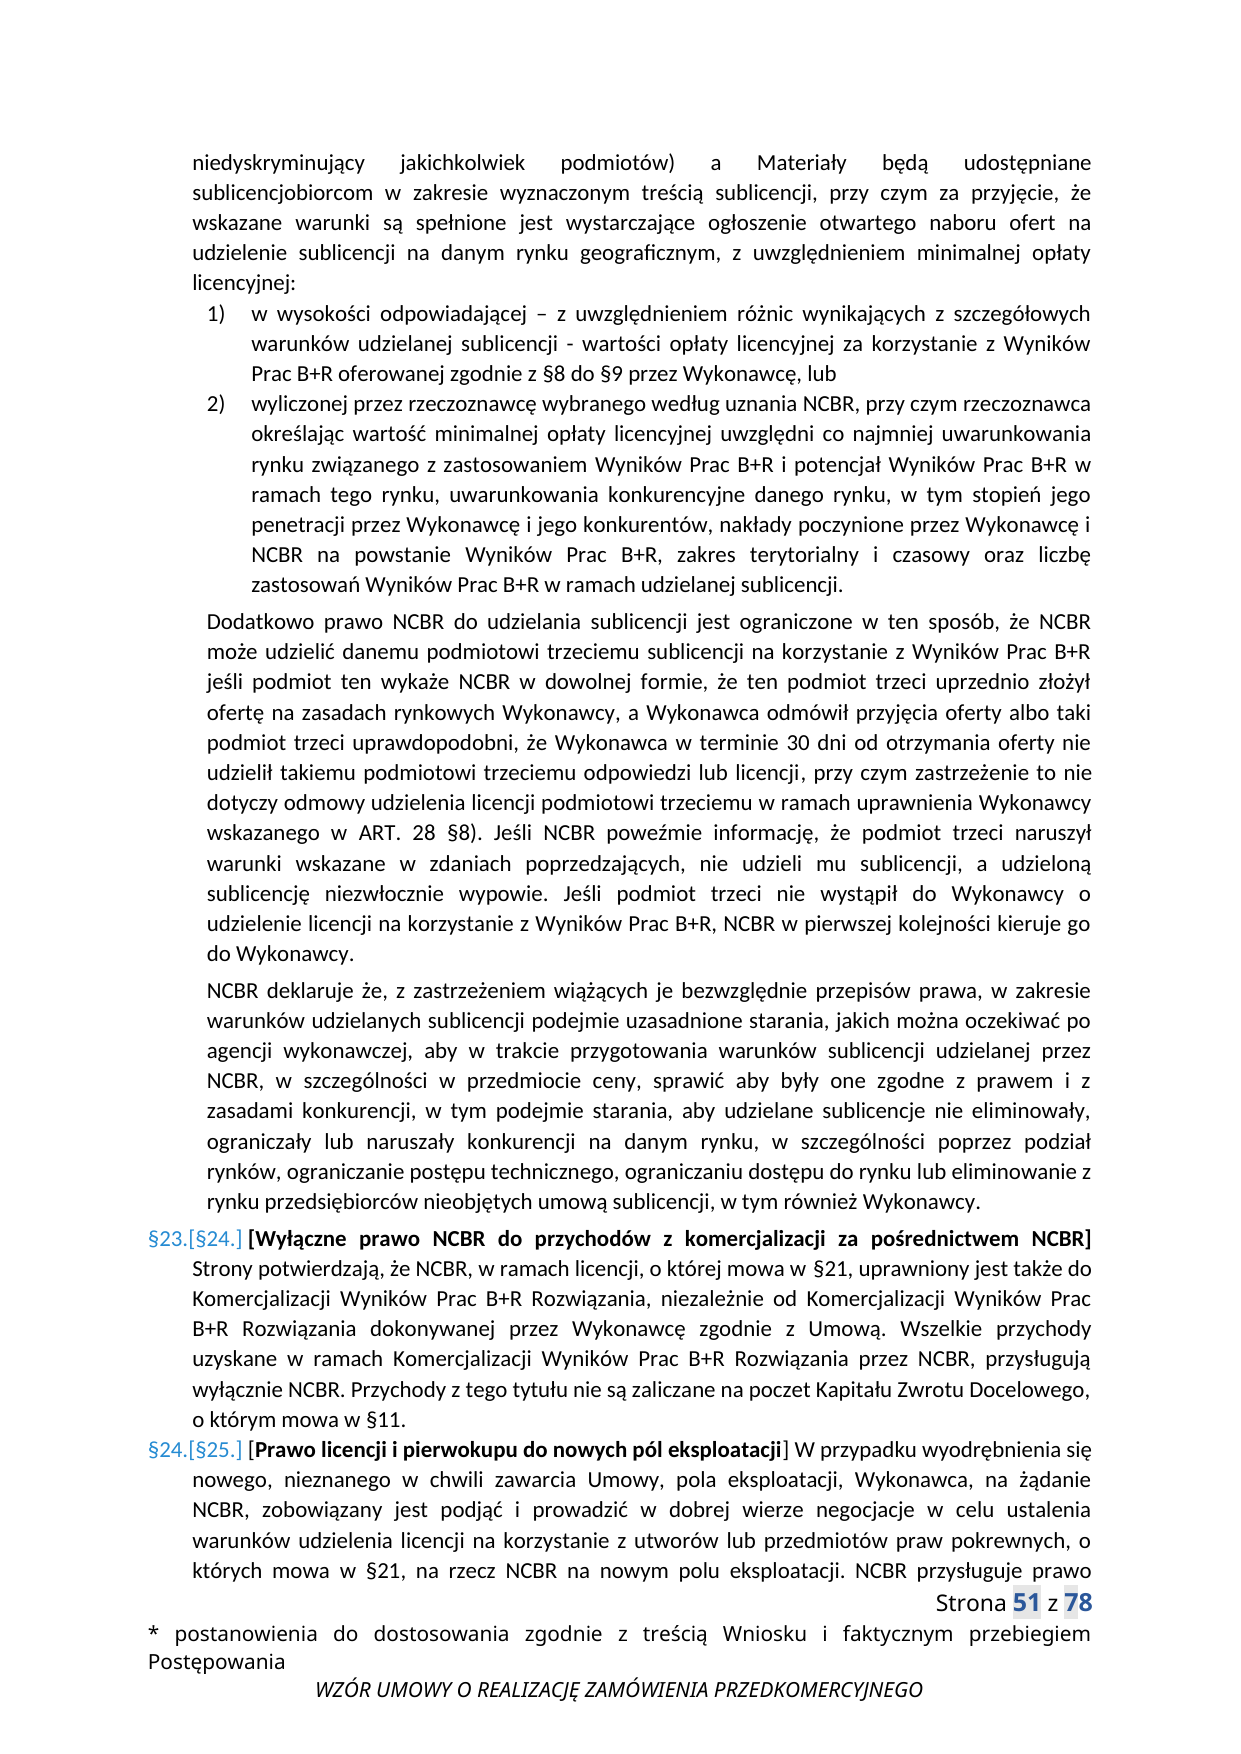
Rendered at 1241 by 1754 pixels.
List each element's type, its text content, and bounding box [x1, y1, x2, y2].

list w wysokości odpowiadającej – z uwzględnieniem różnic wynikających z szczegółowych warunków udzielanej sublicencji - wartości opłaty licencyjnej za korzystanie z Wyników Prac B+R oferowanej zgodnie z §8 do §9 przez Wykonawcę, lub [207, 299, 1093, 387]
list [Wyłączne prawo NCBR do przychodów z komercjalizacji za pośrednictwem NCBR] Strony potwierdzają, że NCBR, w ramach licencji, o której mowa w §21, uprawniony jest także do Komercjalizacji Wyników Prac B+R Rozwiązania, niezależnie od Komercjalizacji Wyników Prac B+R Rozwiązania dokonywanej przez Wykonawcę zgodnie z Umową. Wszelkie przychody uzyskane w ramach Komercjalizacji Wyników Prac B+R Rozwiązania przez NCBR, przysługują wyłącznie NCBR. Przychody z tego tytułu nie są zaliczane na poczet Kapitału Zwrotu Docelowego, o którym mowa w §11. [148, 1224, 1093, 1433]
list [148, 1435, 1093, 1584]
list wyliczonej przez rzeczoznawcę wybranego według uznania NCBR, przy czym rzeczoznawca określając wartość minimalnej opłaty licencyjnej uwzględni co najmniej uwarunkowania rynku związanego z zastosowaniem Wyników Prac B+R i potencjał Wyników Prac B+R w ramach tego rynku, uwarunkowania konkurencyjne danego rynku, w tym stopień jego penetracji przez Wykonawcę i jego konkurentów, nakłady poczynione przez Wykonawcę i NCBR na powstanie Wyników Prac B+R, zakres terytorialny i czasowy oraz liczbę zastosowań Wyników Prac B+R w ramach udzielanej sublicencji. [207, 389, 1093, 598]
text Dodatkowo prawo NCBR do udzielania sublicencji jest ograniczone w ten sposób, że NCBR może udzielić danemu podmiotowi trzeciemu sublicencji na korzystanie z Wyników Prac B+R jeśli podmiot ten wykaże NCBR w dowolnej formie, że ten podmiot trzeci uprzednio złożył ofertę na zasadach rynkowych Wykonawcy, a Wykonawca odmówił przyjęcia oferty albo taki podmiot trzeci uprawdopodobni, że Wykonawca w terminie 30 dni od otrzymania oferty nie udzielił takiemu podmiotowi trzeciemu odpowiedzi lub licencji, przy czym zastrzeżenie to nie dotyczy odmowy udzielenia licencji podmiotowi trzeciemu w ramach uprawnienia Wykonawcy wskazanego w ART. 28 §8). Jeśli NCBR poweźmie informację, że podmiot trzeci naruszył warunki wskazane w zdaniach poprzedzających, nie udzieli mu sublicencji, a udzieloną sublicencję niezwłocznie wypowie. Jeśli podmiot trzeci nie wystąpił do Wykonawcy o udzielenie licencji na korzystanie z Wyników Prac B+R, NCBR w pierwszej kolejności kieruje go do Wykonawcy. [207, 607, 1093, 967]
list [148, 148, 1093, 296]
text NCBR deklaruje że, z zastrzeżeniem wiążących je bezwzględnie przepisów prawa, w zakresie warunków udzielanych sublicencji podejmie uzasadnione starania, jakich można oczekiwać po agencji wykonawczej, aby w trakcie przygotowania warunków sublicencji udzielanej przez NCBR, w szczególności w przedmiocie ceny, sprawić aby były one zgodne z prawem i z zasadami konkurencji, w tym podejmie starania, aby udzielane sublicencje nie eliminowały, ograniczały lub naruszały konkurencji na danym rynku, w szczególności poprzez podział rynków, ograniczanie postępu technicznego, ograniczaniu dostępu do rynku lub eliminowanie z rynku przedsiębiorców nieobjętych umową sublicencji, w tym również Wykonawcy. [207, 976, 1093, 1215]
